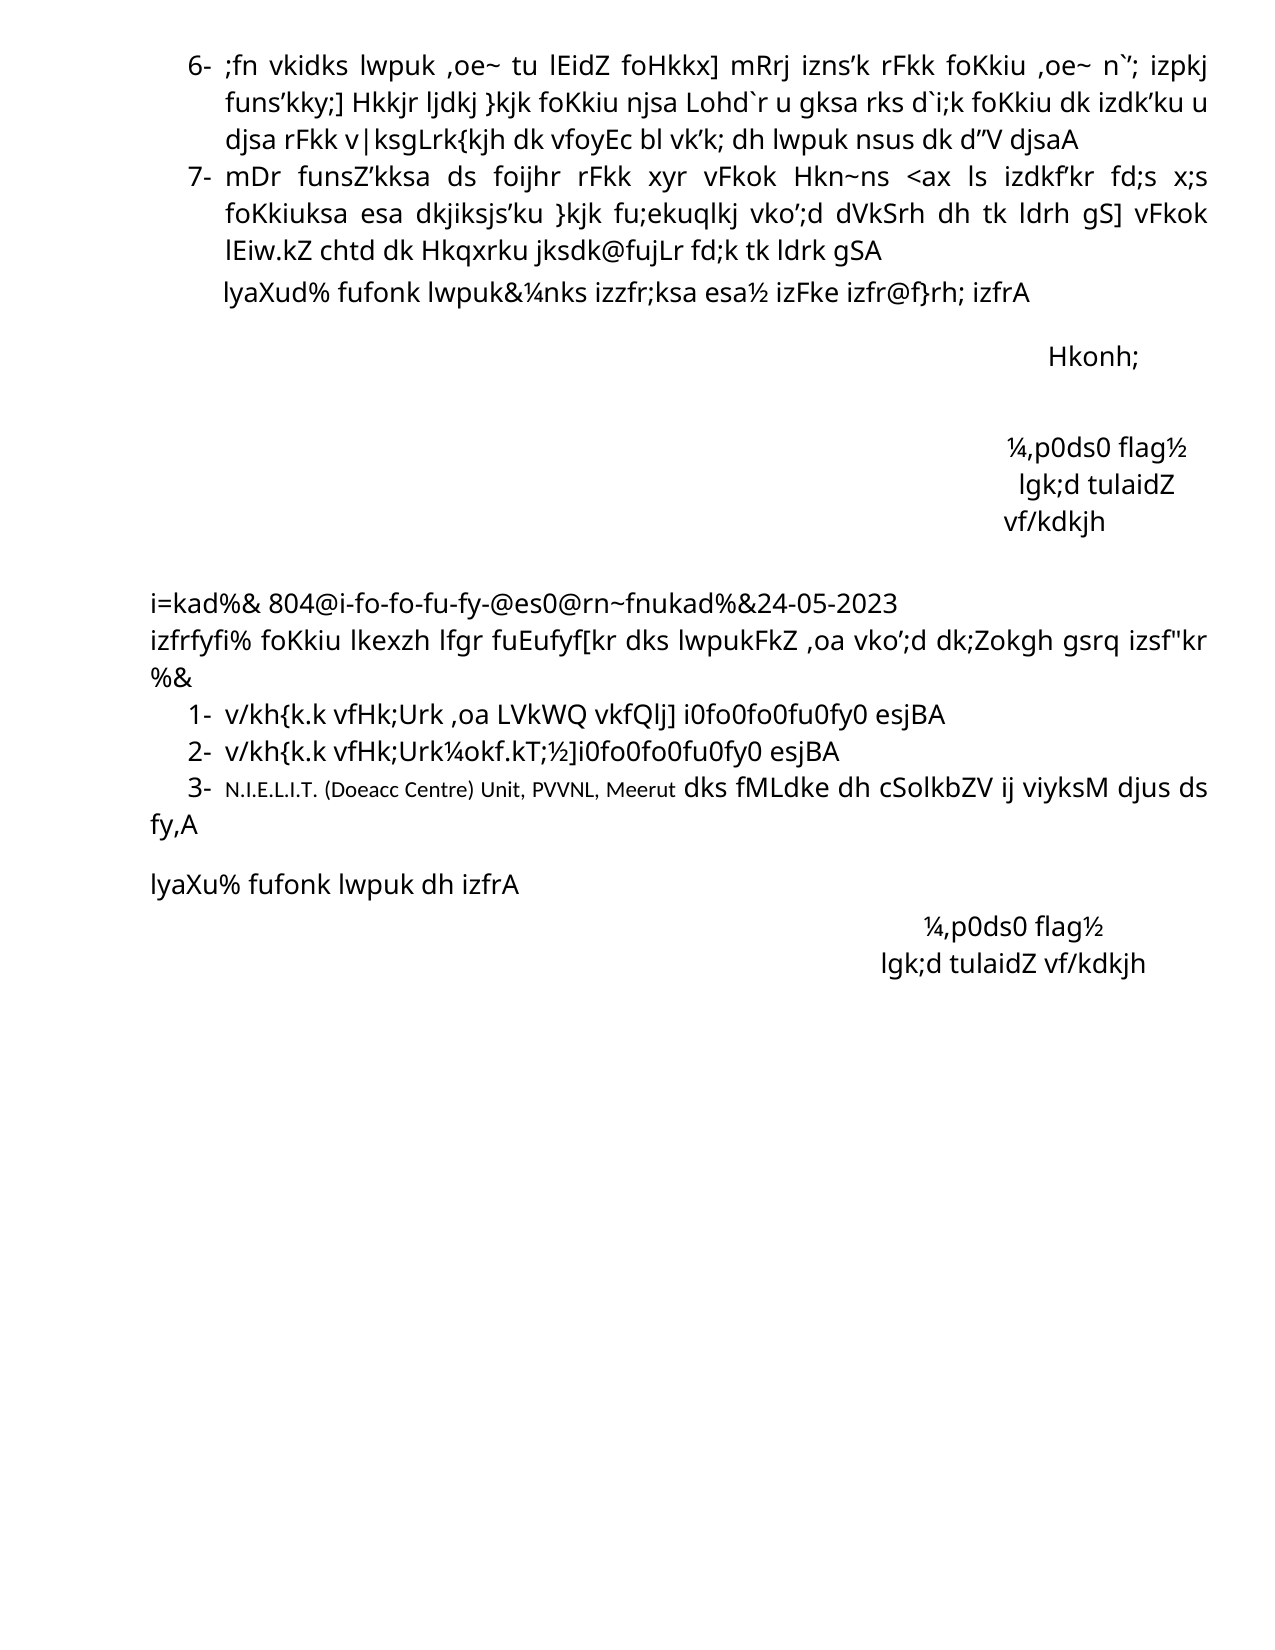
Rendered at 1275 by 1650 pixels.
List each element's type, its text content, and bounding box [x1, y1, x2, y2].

list N.I.E.L.I.T. (Doeacc Centre) Unit, PVVNL, Meerut dks fMLdke dh cSolkbZV ij viyksM djus ds fy,A [150, 769, 1209, 843]
list v/kh{k.k vfHk;Urk¼okf.kT;½]i0fo0fo0fu0fy0 esjBA [150, 732, 1209, 769]
text i=kad%& 804@i-fo-fo-fu-fy-@es0@rn~fnukad%&24-05-2023 [150, 584, 1209, 621]
text ¼,p0ds0 flag½ [150, 908, 1209, 945]
list ;fn vkidks lwpuk ,oe~ tu lEidZ foHkkx] mRrj izns’k rFkk foKkiu ,oe~ n`’; izpkj funs’kky;] Hkkjr ljdkj }kjk foKkiu njsa Lohd`r u gksa rks d`i;k foKkiu dk izdk’ku u djsa rFkk v|ksgLrk{kjh dk vfoyEc bl vk’k; dh lwpuk nsus dk d”V djsaA [187, 47, 1209, 157]
text lyaXu% fufonk lwpuk dh izfrA [150, 866, 1229, 902]
text izfrfyfi% foKkiu lkexzh lfgr fuEufyf[kr dks lwpukFkZ ,oa vko’;d dk;Zokgh gsrq izsf"kr%& [150, 621, 1209, 695]
list v/kh{k.k vfHk;Urk ,oa LVkWQ vkfQlj] i0fo0fo0fu0fy0 esjBA [150, 695, 1209, 732]
text Hkonh; [825, 337, 1209, 374]
list mDr funsZ’kksa ds foijhr rFkk xyr vFkok Hkn~ns <ax ls izdkf’kr fd;s x;s foKkiuksa esa dkjiksjs’ku }kjk fu;ekuqlkj vko’;d dVkSrh dh tk ldrh gS] vFkok lEiw.kZ chtd dk Hkqxrku jksdk@fujLr fd;k tk ldrk gSA [187, 157, 1209, 268]
text lgk;d tulaidZ vf/kdkjh [150, 945, 1209, 982]
text ¼,p0ds0 flag½ [900, 428, 1209, 465]
text lgk;d tulaidZ vf/kdkjh [900, 465, 1209, 539]
text lyaXud% fufonk lwpuk&¼nks izzfr;ksa esa½ izFke izfr@f}rh; izfrA [187, 274, 1209, 311]
